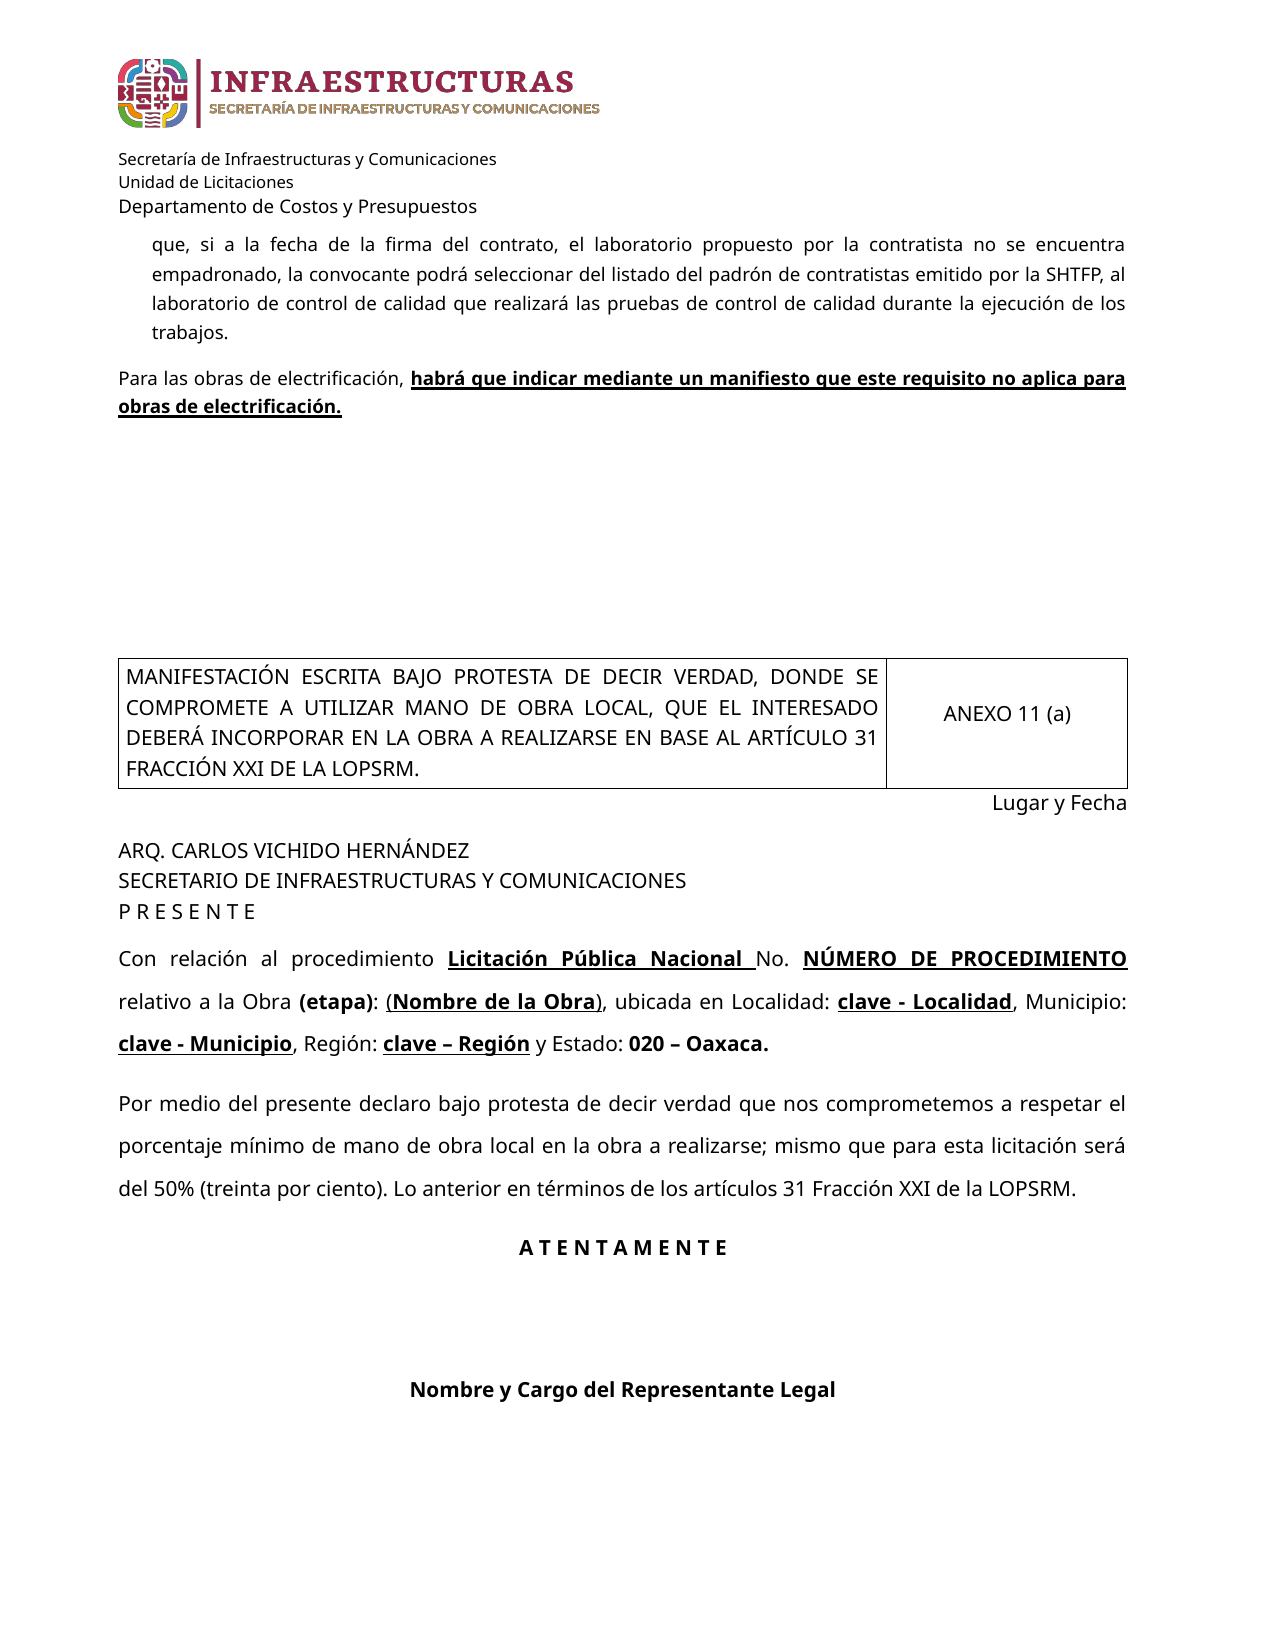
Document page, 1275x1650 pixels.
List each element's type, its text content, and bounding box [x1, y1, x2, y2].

text P R E S E N T E [118, 897, 1127, 925]
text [152, 232, 1127, 345]
text Nombre y Cargo del Representante Legal [118, 1375, 1127, 1403]
table_header MANIFESTACIÓN ESCRITA BAJO PROTESTA DE DECIR VERDAD, DONDE SE COMPROMETE A UTILIZAR MANO DE OBRA LOCAL, QUE EL INTERESADO DEBERÁ INCORPORAR EN LA OBRA A REALIZARSE EN BASE AL ARTÍCULO 31 FRACCIÓN XXI DE LA LOPSRM. [119, 659, 886, 788]
picture [118, 59, 624, 130]
text A T E N T A M E N T E [118, 1233, 1127, 1262]
text Por medio del presente declaro bajo protesta de decir verdad que nos comprometemos a respetar el porcentaje mínimo de mano de obra local en la obra a realizarse; mismo que para esta licitación será del 50% (treinta por ciento). Lo anterior en términos de los artículos 31 Fracción XXI de la LOPSRM. [118, 1089, 1127, 1202]
text ARQ. CARLOS VICHIDO HERNÁNDEZ [118, 836, 1127, 864]
text Lugar y Fecha [118, 789, 1127, 817]
text Con relación al procedimiento Licitación Pública Nacional No. NÚMERO DE PROCEDIMIENTO relativo a la Obra (etapa): (Nombre de la Obra), ubicada en Localidad: clave - Localidad, Municipio: clave - Municipio, Región: clave – Región y Estado: 020 – Oaxaca. [118, 944, 1127, 1058]
table_header ANEXO 11 (a) [887, 659, 1127, 788]
text Para las obras de electrificación, habrá que indicar mediante un manifiesto que este requisito no aplica para obras de electrificación. [118, 366, 1127, 418]
text SECRETARIO DE INFRAESTRUCTURAS Y COMUNICACIONES [118, 866, 1127, 895]
